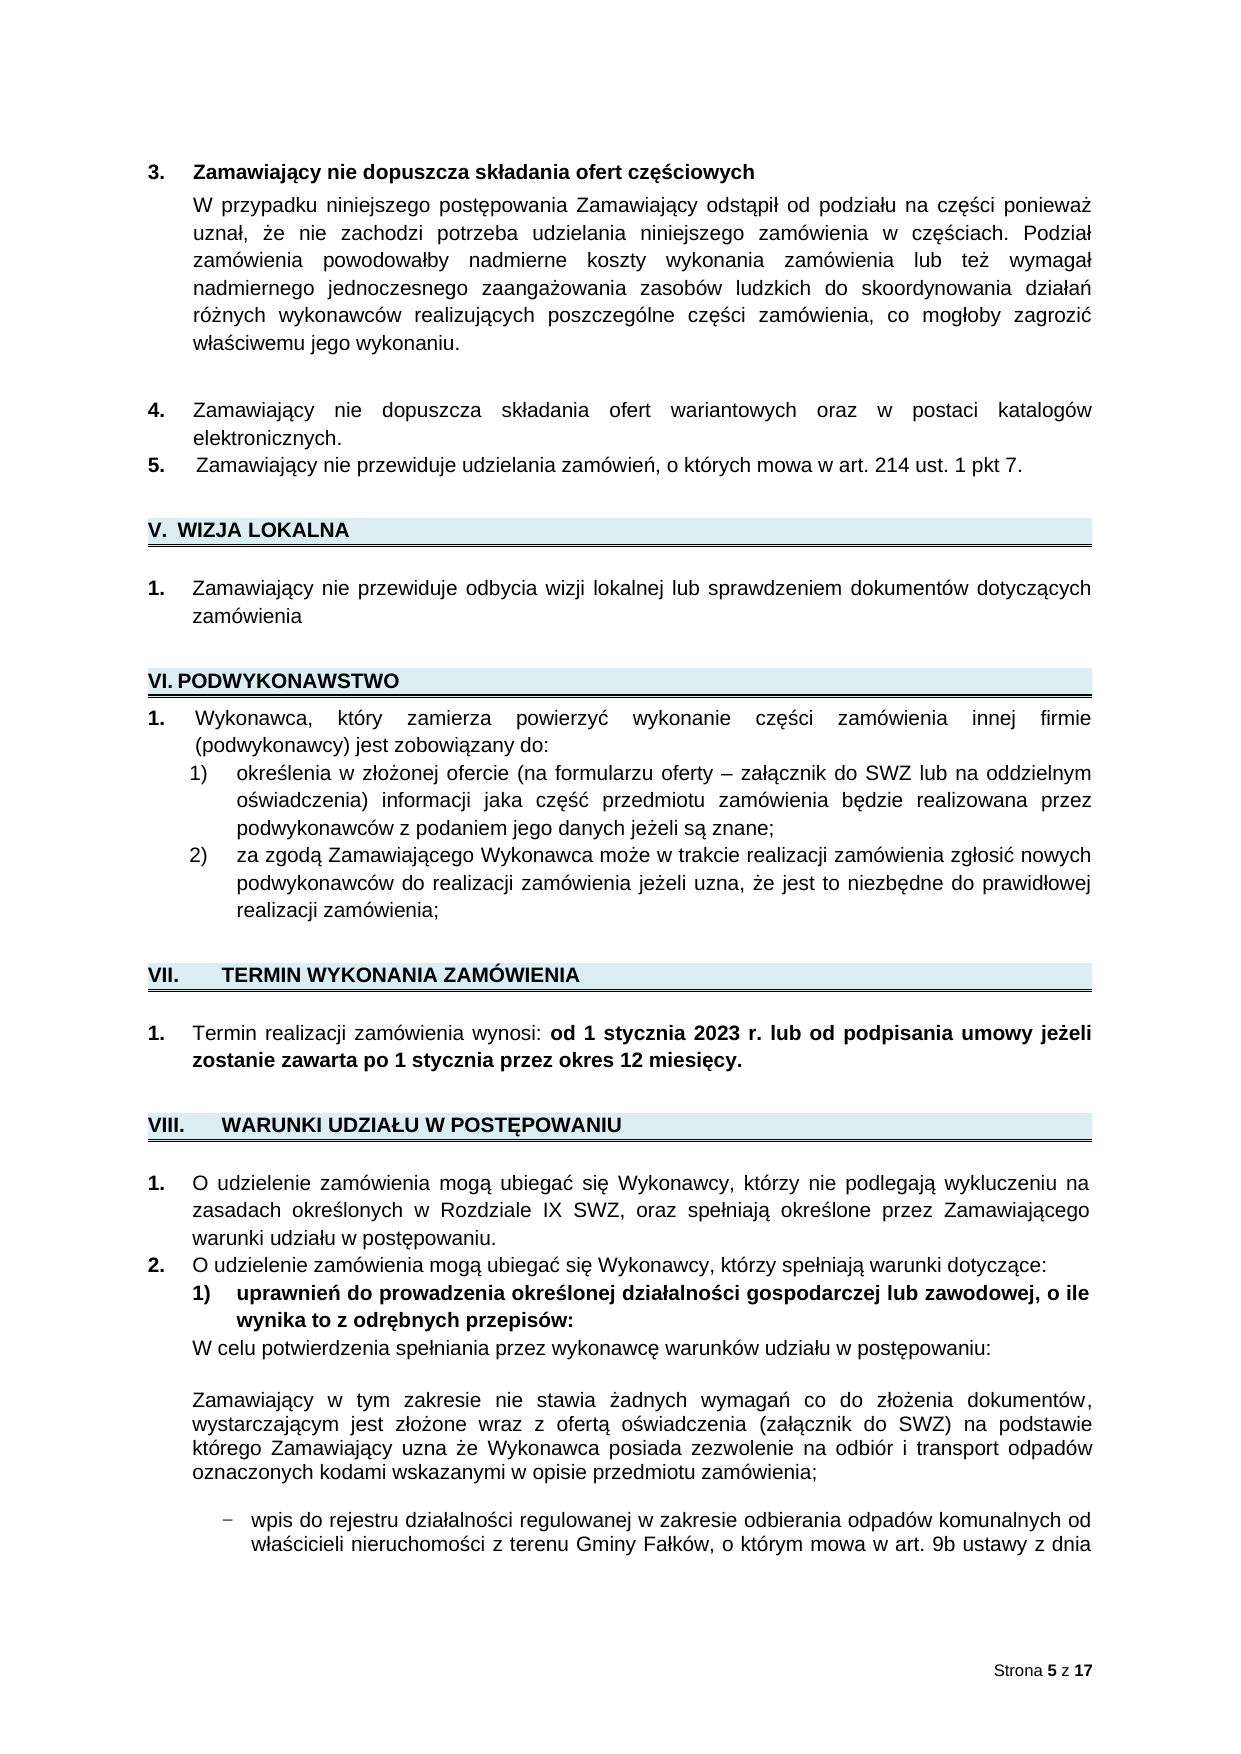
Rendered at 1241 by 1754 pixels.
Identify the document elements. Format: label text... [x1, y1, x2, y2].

text 1) określenia w złożonej ofercie (na formularzu oferty – załącznik do SWZ lub na oddzielnym oświadczenia) informacji jaka część przedmiotu zamówienia będzie realizowana przez podwykonawców z podaniem jego danych jeżeli są znane; [189, 760, 1092, 839]
text 2) za zgodą Zamawiającego Wykonawca może w trakcie realizacji zamówienia zgłosić nowych podwykonawców do realizacji zamówienia jeżeli uzna, że jest to niezbędne do prawidłowej realizacji zamówienia; [189, 843, 1092, 922]
list TERMIN WYKONANIA ZAMÓWIENIA [148, 963, 1092, 989]
list O udzielenie zamówienia mogą ubiegać się Wykonawcy, którzy nie podlegają wykluczeniu na zasadach określonych w Rozdziale IX SWZ, oraz spełniają określone przez Zamawiającego warunki udziału w postępowaniu. [148, 1171, 1090, 1250]
text 1. Wykonawca, który zamierza powierzyć wykonanie części zamówienia innej firmie (podwykonawcy) jest zobowiązany do: [148, 705, 1092, 757]
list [222, 1508, 1092, 1556]
list uprawnień do prowadzenia określonej działalności gospodarczej lub zawodowej, o ile wynika to z odrębnych przepisów: [192, 1281, 1090, 1332]
list Zamawiający nie dopuszcza składania ofert wariantowych oraz w postaci katalogów elektronicznych. [148, 398, 1092, 450]
text Zamawiający w tym zakresie nie stawia żadnych wymagań co do złożenia dokumentów, wystarczającym jest złożone wraz z ofertą oświadczenia (załącznik do SWZ) na podstawie którego Zamawiający uzna że Wykonawca posiada zezwolenie na odbiór i transport odpadów oznaczonych kodami wskazanymi w opisie przedmiotu zamówienia; [192, 1388, 1092, 1484]
list O udzielenie zamówienia mogą ubiegać się Wykonawcy, którzy spełniają warunki dotyczące: [148, 1253, 1090, 1277]
text W celu potwierdzenia spełniania przez wykonawcę warunków udziału w postępowaniu: [192, 1336, 1092, 1360]
list WIZJA LOKALNA [148, 518, 1092, 544]
list Zamawiający nie dopuszcza składania ofert częściowych [148, 159, 1092, 183]
text W przypadku niniejszego postępowania Zamawiający odstąpił od podziału na części ponieważ uznał, że nie zachodzi potrzeba udzielania niniejszego zamówienia w częściach. Podział zamówienia powodowałby nadmierne koszty wykonania zamówienia lub też wymagał nadmiernego jednoczesnego zaangażowania zasobów ludzkich do skoordynowania działań różnych wykonawców realizujących poszczególne części zamówienia, co mogłoby zagrozić właściwemu jego wykonaniu. [162, 193, 1092, 355]
list Zamawiający nie przewiduje udzielania zamówień, o których mowa w art. 214 ust. 1 pkt 7. [148, 453, 1092, 477]
list WARUNKI UDZIAŁU W POSTĘPOWANIU [148, 1113, 1092, 1139]
list PODWYKONAWSTWO [148, 668, 1092, 694]
list Termin realizacji zamówienia wynosi: od 1 stycznia 2023 r. lub od podpisania umowy jeżeli zostanie zawarta po 1 stycznia przez okres 12 miesięcy. [148, 1021, 1092, 1072]
list Zamawiający nie przewiduje odbycia wizji lokalnej lub sprawdzeniem dokumentów dotyczących zamówienia [148, 576, 1092, 627]
